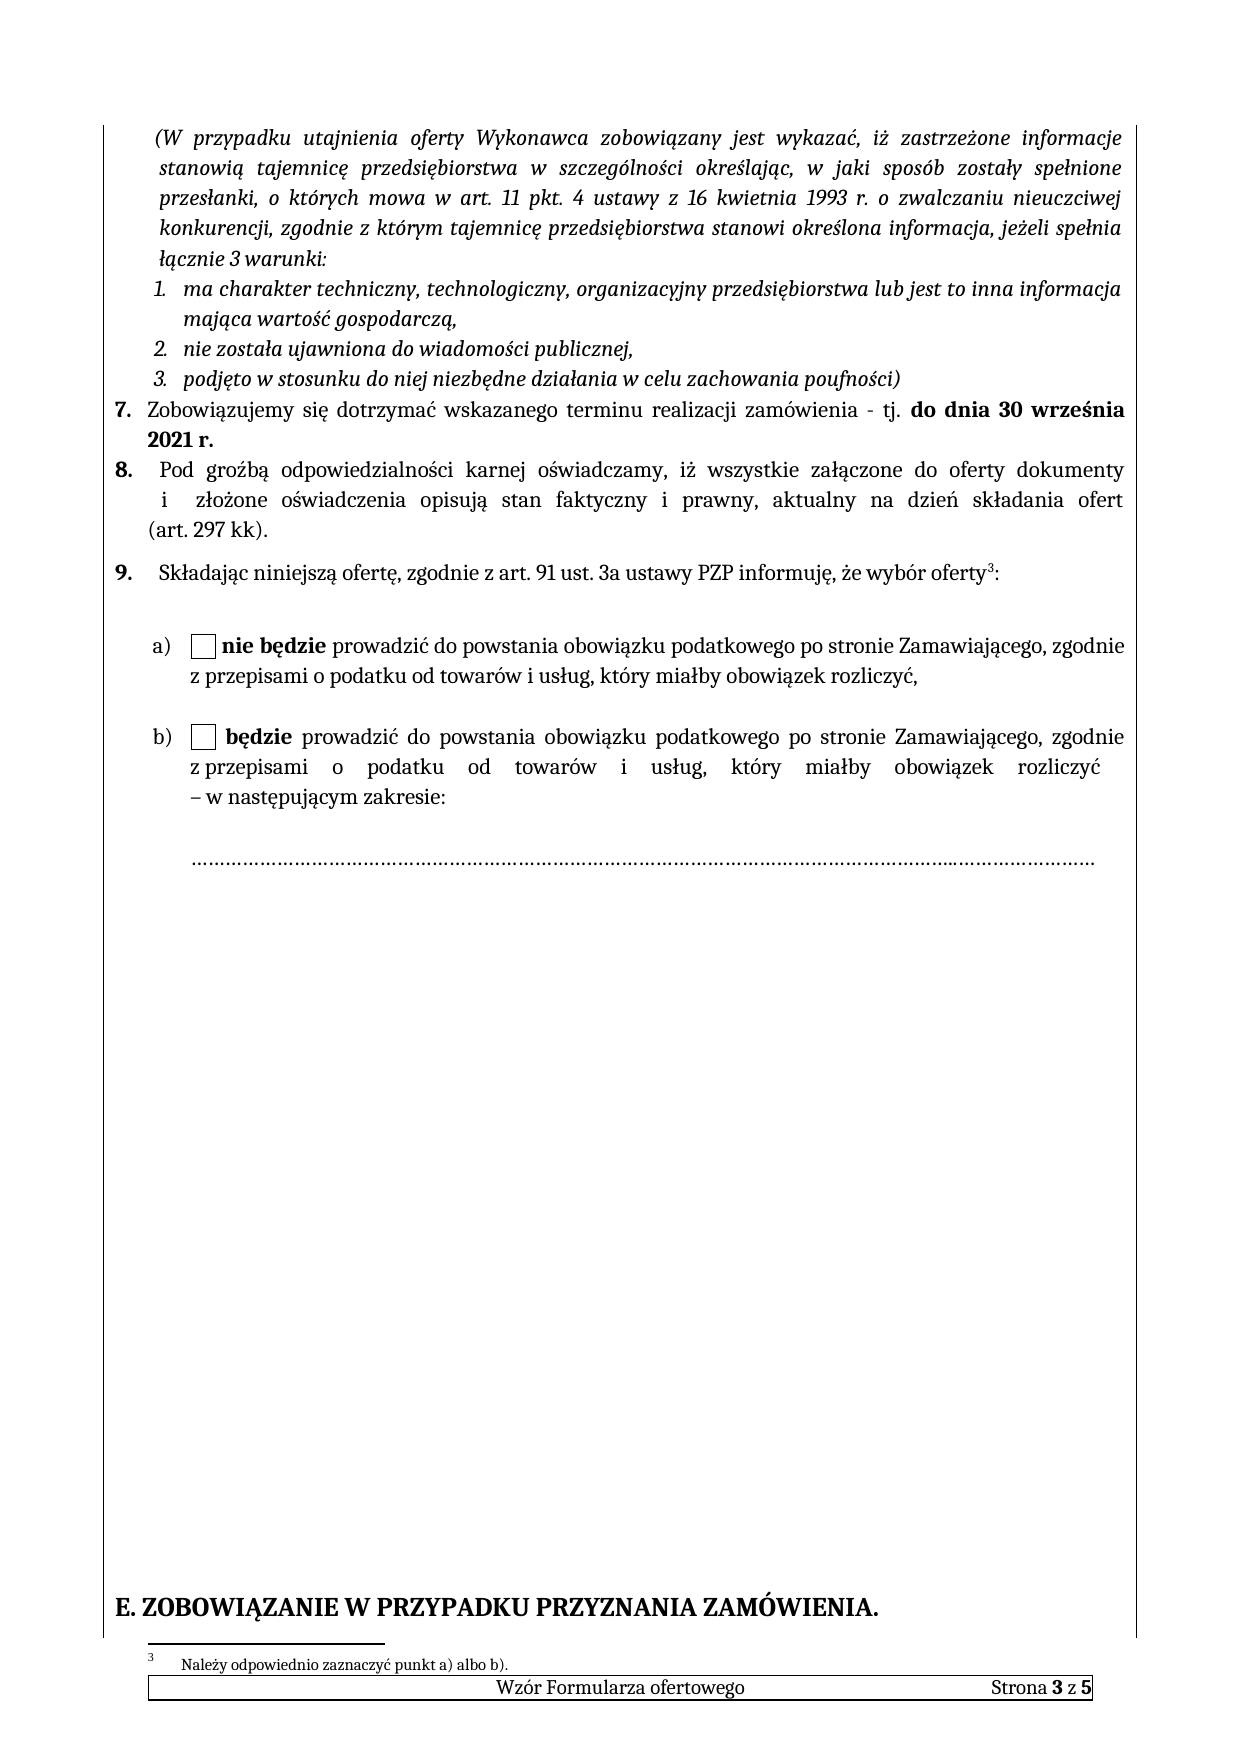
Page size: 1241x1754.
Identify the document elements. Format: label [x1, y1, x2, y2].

table_cell [104, 125, 1136, 1579]
table_cell [104, 1580, 1136, 1637]
